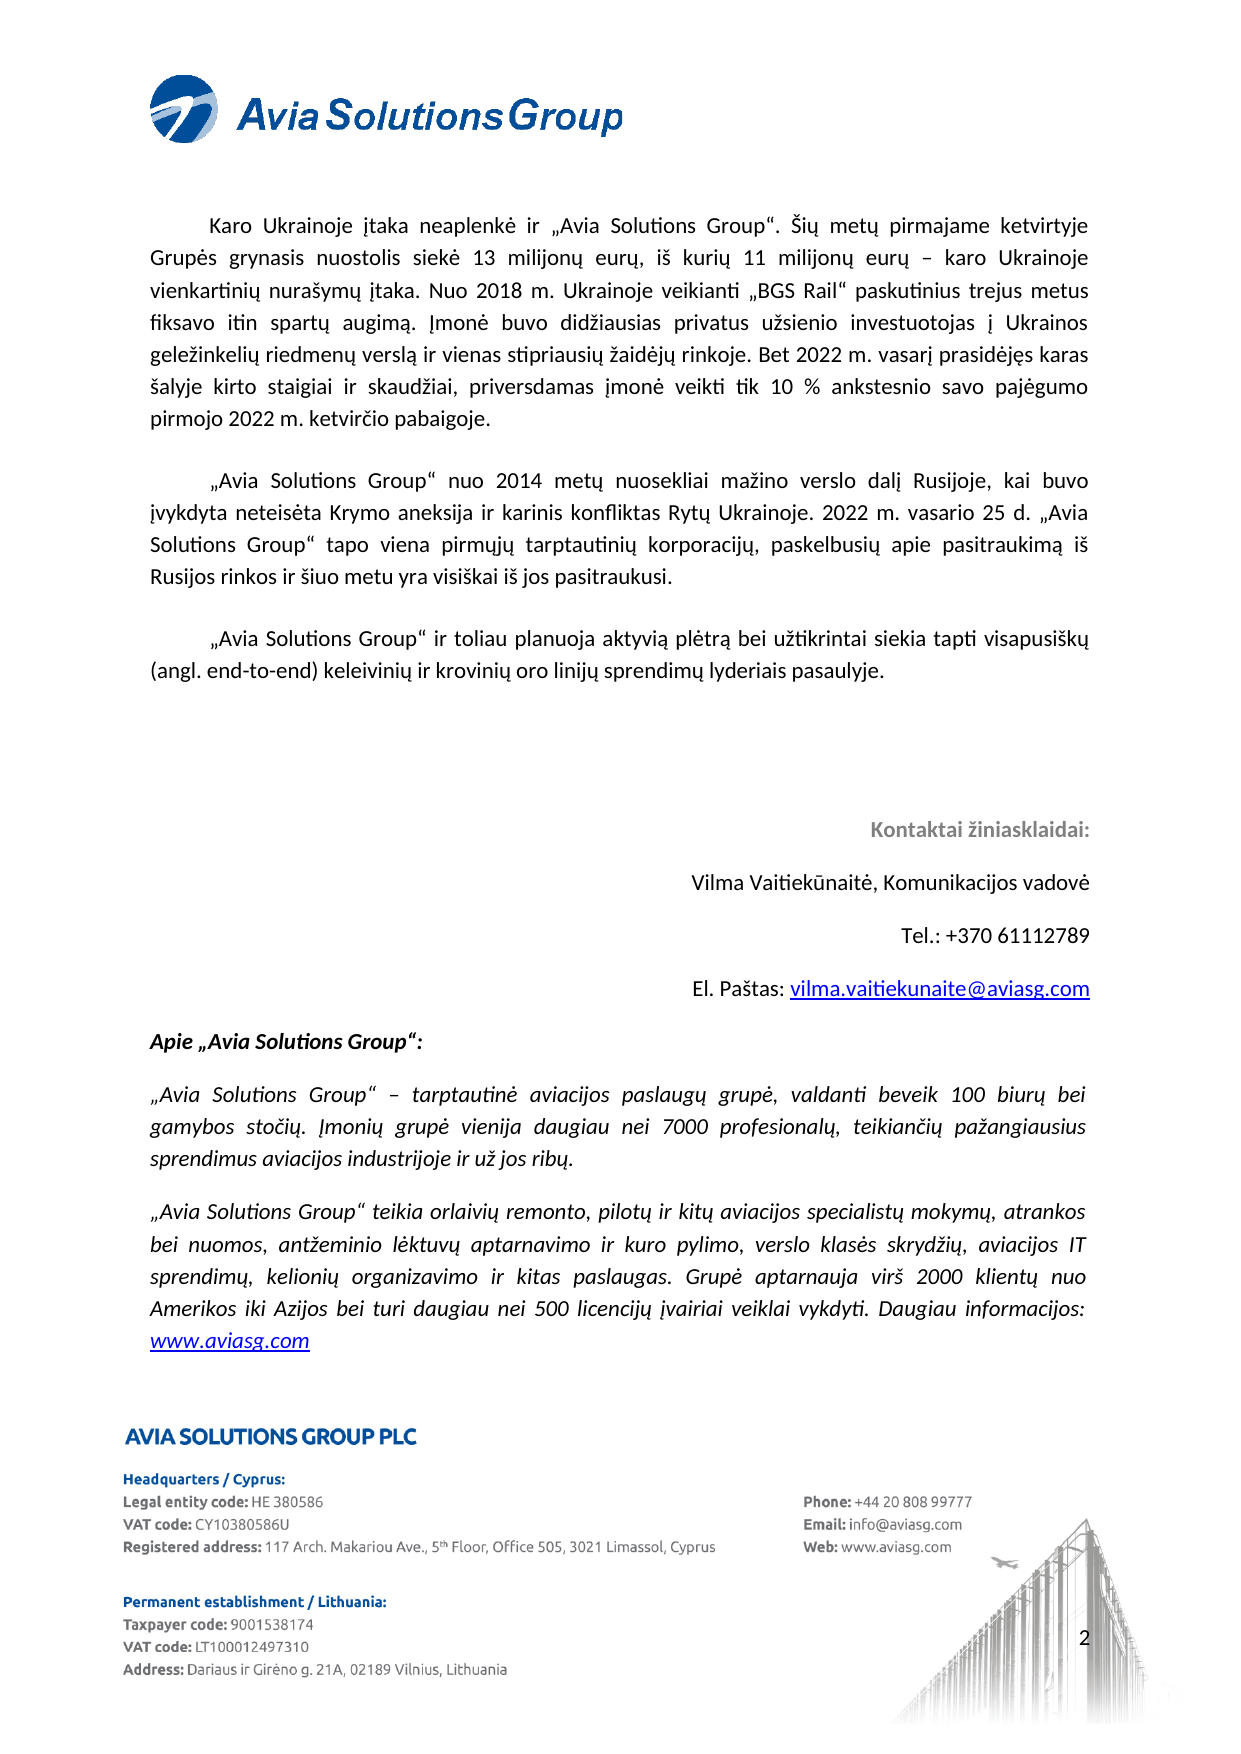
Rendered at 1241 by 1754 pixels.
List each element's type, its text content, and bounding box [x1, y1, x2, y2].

text Kontaktai žiniasklaidai: [150, 815, 1090, 843]
text Karo Ukrainoje įtaka neaplenkė ir „Avia Solutions Group“. Šių metų pirmajame ketvirtyje Grupės grynasis nuostolis siekė 13 milijonų eurų, iš kurių 11 milijonų eurų – karo Ukrainoje vienkartinių nurašymų įtaka. Nuo 2018 m. Ukrainoje veikianti „BGS Rail“ paskutinius trejus metus fiksavo itin spartų augimą. Įmonė buvo didžiausias privatus užsienio investuotojas į Ukrainos geležinkelių riedmenų verslą ir vienas stipriausių žaidėjų rinkoje. Bet 2022 m. vasarį prasidėjęs karas šalyje kirto staigiai ir skaudžiai, priversdamas įmonė veikti tik 10 % ankstesnio savo pajėgumo pirmojo 2022 m. ketvirčio pabaigoje. [150, 211, 1090, 432]
picture [150, 75, 623, 143]
text „Avia Solutions Group“ teikia orlaivių remonto, pilotų ir kitų aviacijos specialistų mokymų, atrankos bei nuomos, antžeminio lėktuvų aptarnavimo ir kuro pylimo, verslo klasės skrydžių, aviacijos IT sprendimų, kelionių organizavimo ir kitas paslaugas. Grupė aptarnauja virš 2000 klientų nuo Amerikos iki Azijos bei turi daugiau nei 500 licencijų įvairiai veiklai vykdyti. Daugiau informacijos: www.aviasg.com [150, 1197, 1090, 1354]
text Apie „Avia Solutions Group“: [150, 1027, 1090, 1055]
text Vilma Vaitiekūnaitė, Komunikacijos vadovė [150, 868, 1090, 896]
text „Avia Solutions Group“ – tarptautinė aviacijos paslaugų grupė, valdanti beveik 100 biurų bei gamybos stočių. Įmonių grupė vienija daugiau nei 7000 profesionalų, teikiančių pažangiausius sprendimus aviacijos industrijoje ir už jos ribų. [150, 1080, 1090, 1172]
text „Avia Solutions Group“ ir toliau planuoja aktyvią plėtrą bei užtikrintai siekia tapti visapusiškų (angl. end-to-end) keleivinių ir krovinių oro linijų sprendimų lyderiais pasaulyje. [150, 624, 1090, 684]
text El. Paštas: vilma.vaitiekunaite@aviasg.com [150, 974, 1090, 1002]
text Tel.: +370 61112789 [150, 921, 1090, 949]
text „Avia Solutions Group“ nuo 2014 metų nuosekliai mažino verslo dalį Rusijoje, kai buvo įvykdyta neteisėta Krymo aneksija ir karinis konfliktas Rytų Ukrainoje. 2022 m. vasario 25 d. „Avia Solutions Group“ tapo viena pirmųjų tarptautinių korporacijų, paskelbusių apie pasitraukimą iš Rusijos rinkos ir šiuo metu yra visiškai iš jos pasitraukusi. [150, 466, 1090, 590]
picture [2, 1331, 1241, 1725]
